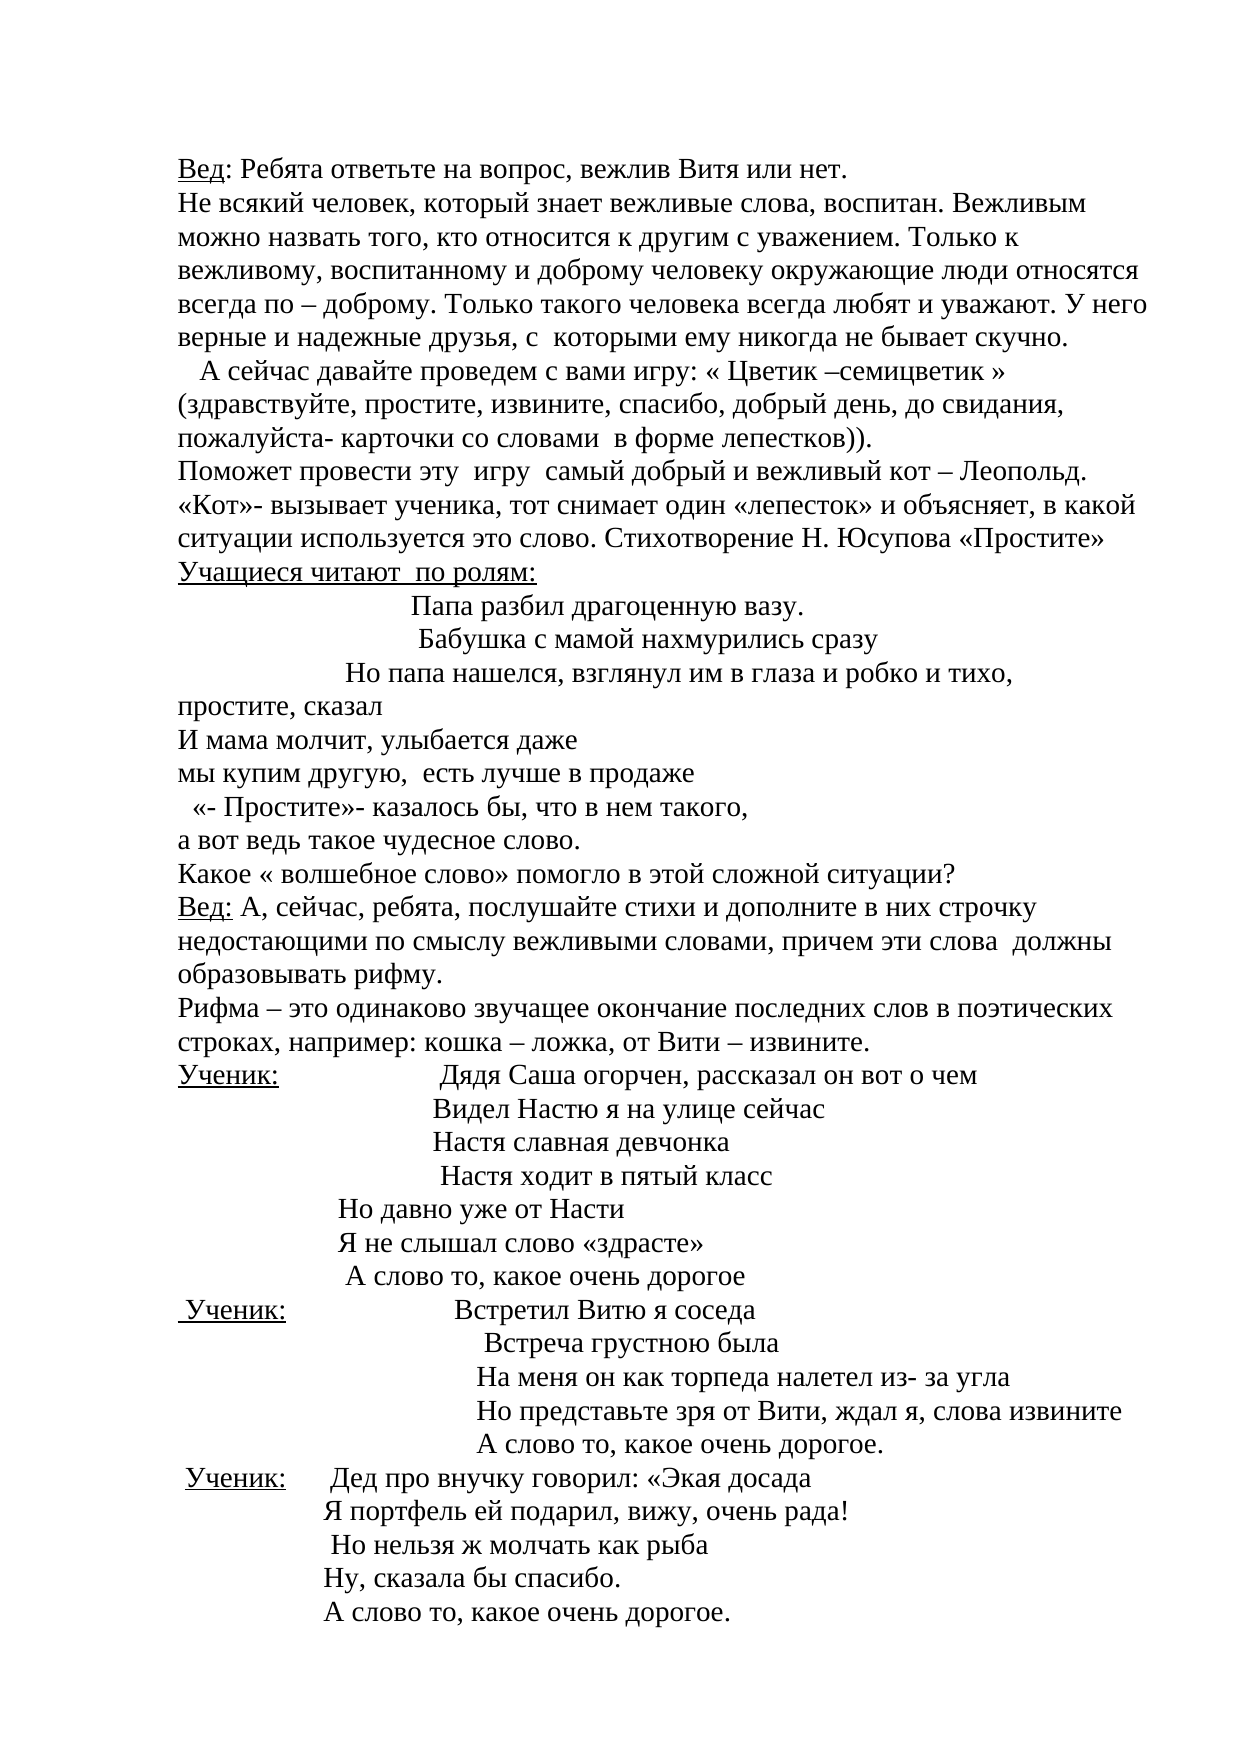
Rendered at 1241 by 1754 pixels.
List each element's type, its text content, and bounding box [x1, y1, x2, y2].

text Вед: А, сейчас, ребята, послушайте стихи и дополните в них строчку недостающими по смыслу вежливыми словами, причем эти слова должны образовывать рифму. [177, 889, 1152, 990]
text Ученик: Дед про внучку говорил: «Экая досада [177, 1460, 1152, 1493]
text Рифма – это одинаково звучащее окончание последних слов в поэтических строках, например: кошка – ложка, от Вити – извините. [177, 990, 1152, 1057]
text Папа разбил драгоценную вазу. [177, 588, 1152, 621]
text Не всякий человек, который знает вежливые слова, воспитан. Вежливым можно назвать того, кто относится к другим с уважением. Только к вежливому, воспитанному и доброму человеку окружающие люди относятся всегда по – доброму. Только такого человека всегда любят и уважают. У него верные и надежные друзья, с которыми ему никогда не бывает скучно. [177, 185, 1152, 353]
text Настя ходит в пятый класс [177, 1158, 1152, 1191]
text Встреча грустною была [177, 1326, 1152, 1359]
text «Кот»- вызывает ученика, тот снимает один «лепесток» и объясняет, в какой ситуации используется это слово. Стихотворение Н. Юсупова «Простите» [177, 487, 1152, 554]
text мы купим другую, есть лучше в продаже [177, 755, 1152, 789]
text простите, сказал [177, 688, 1152, 722]
text Но папа нашелся, взглянул им в глаза и робко и тихо, [177, 655, 1152, 688]
text Я не слышал слово «здрасте» [177, 1225, 1152, 1258]
text Я портфель ей подарил, вижу, очень рада! [177, 1493, 1152, 1527]
text А слово то, какое очень дорогое [177, 1258, 1152, 1292]
text Но нельзя ж молчать как рыба [177, 1527, 1152, 1560]
text Но давно уже от Насти [177, 1191, 1152, 1225]
text Вед: Ребята ответьте на вопрос, вежлив Витя или нет. [177, 152, 1152, 185]
text а вот ведь такое чудесное слово. [177, 822, 1152, 856]
text Настя славная девчонка [177, 1124, 1152, 1158]
text Ну, сказала бы спасибо. [177, 1560, 1152, 1594]
text А слово то, какое очень дорогое. [177, 1594, 1152, 1627]
text Видел Настю я на улице сейчас [177, 1091, 1152, 1124]
text «- Простите»- казалось бы, что в нем такого, [177, 789, 1152, 822]
text Ученик: Дядя Саша огорчен, рассказал он вот о чем [177, 1057, 1152, 1091]
text А сейчас давайте проведем с вами игру: « Цветик –семицветик » (здравствуйте, простите, извините, спасибо, добрый день, до свидания, пожалуйста- карточки со словами в форме лепестков)). [177, 353, 1152, 453]
text Поможет провести эту игру самый добрый и вежливый кот – Леопольд. [177, 453, 1152, 487]
text Бабушка с мамой нахмурились сразу [177, 621, 1152, 655]
text Какое « волшебное слово» помогло в этой сложной ситуации? [177, 856, 1152, 889]
text Учащиеся читают по ролям: [177, 554, 1152, 588]
text Но представьте зря от Вити, ждал я, слова извините [177, 1393, 1152, 1426]
text И мама молчит, улыбается даже [177, 722, 1152, 755]
text Ученик: Встретил Витю я соседа [177, 1292, 1152, 1326]
text А слово то, какое очень дорогое. [177, 1426, 1152, 1460]
text На меня он как торпеда налетел из- за угла [177, 1359, 1152, 1393]
